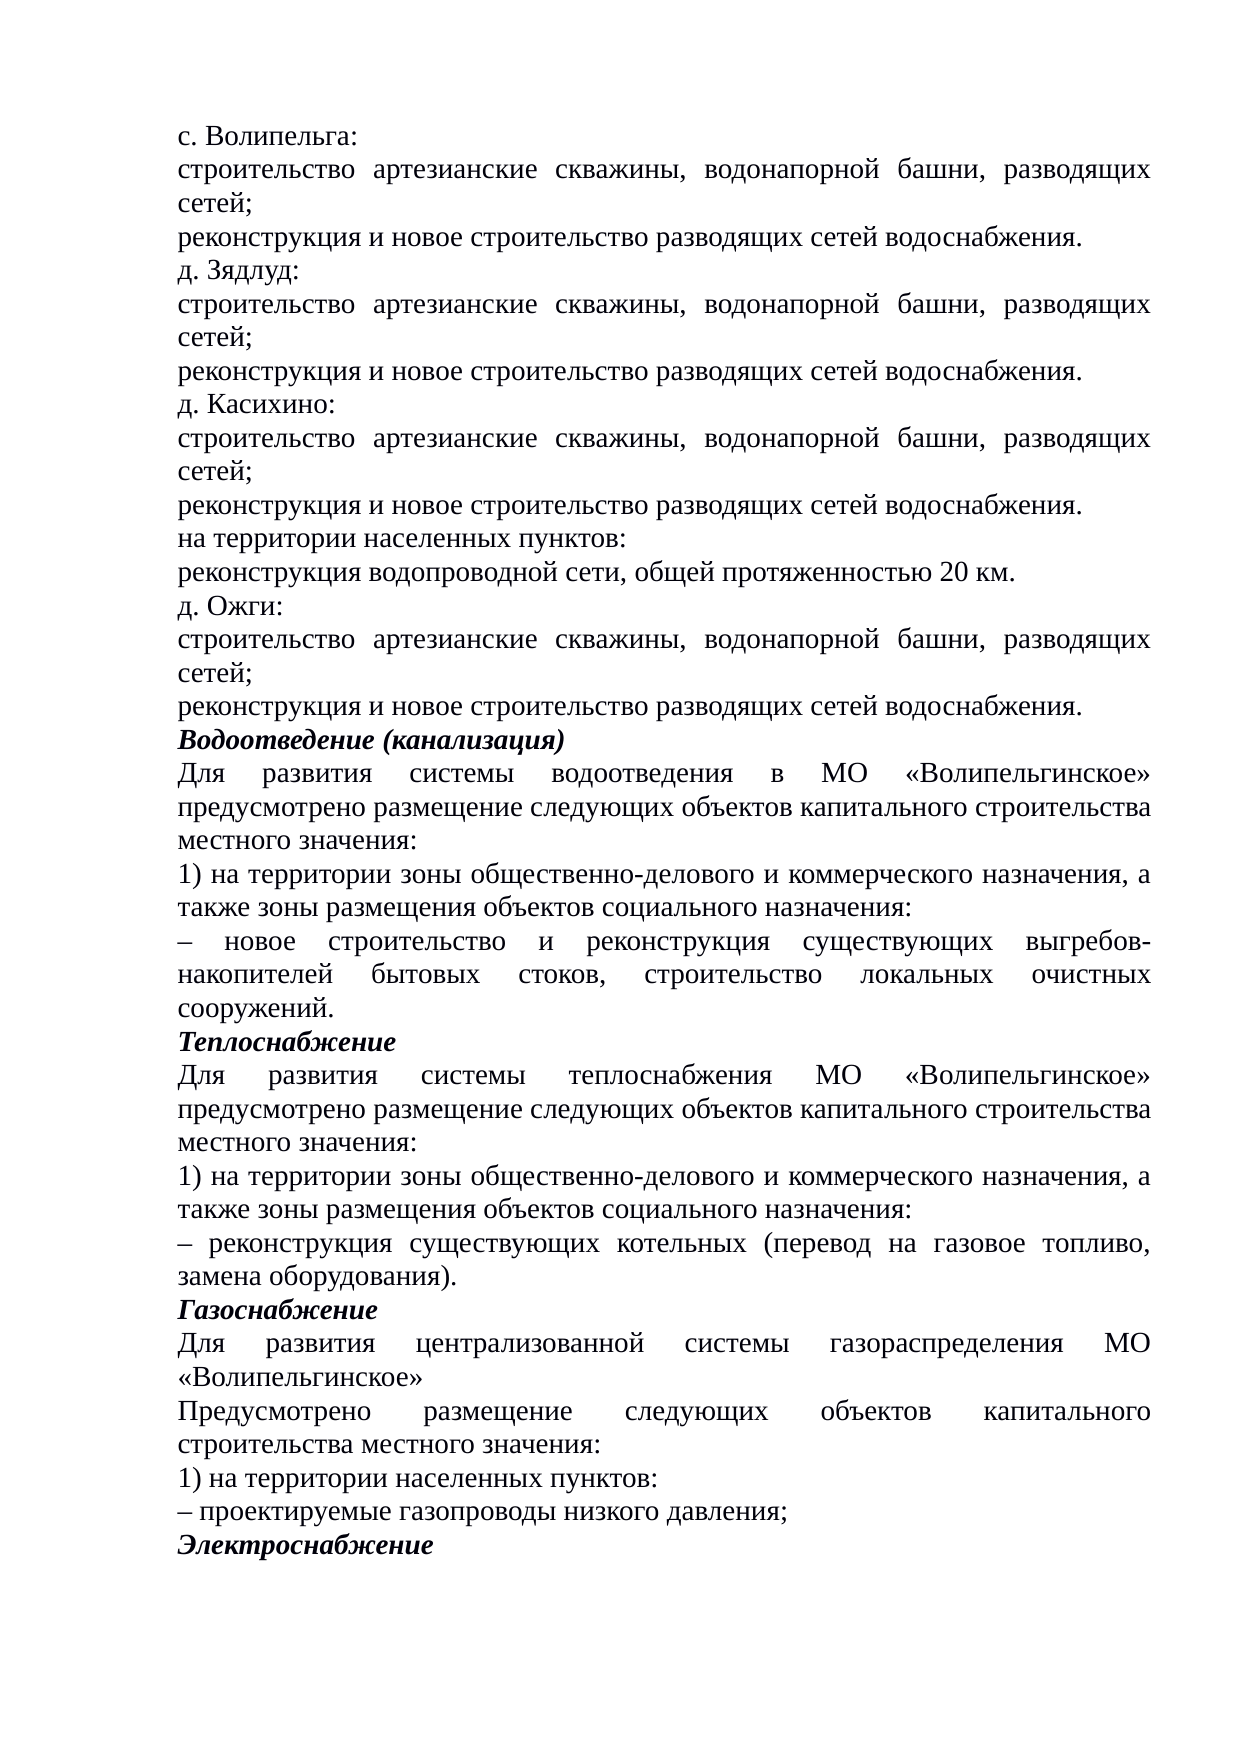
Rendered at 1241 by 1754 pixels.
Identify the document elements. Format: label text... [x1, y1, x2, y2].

text строительство артезианские скважины, водонапорной башни, разводящих сетей; [177, 621, 1152, 688]
text – реконструкция существующих котельных (перевод на газовое топливо, замена оборудования). [177, 1225, 1152, 1292]
text строительство артезианские скважины, водонапорной башни, разводящих сетей; [177, 152, 1152, 219]
text Газоснабжение [177, 1292, 1152, 1326]
text д. Ожги: [177, 588, 1152, 621]
text Водоотведение (канализация) [177, 722, 1152, 755]
text д. Зядлуд: [177, 252, 1152, 286]
text на территории населенных пунктов: [177, 521, 1152, 554]
text – новое строительство и реконструкция существующих выгребов-накопителей бытовых стоков, строительство локальных очистных сооружений. [177, 923, 1152, 1024]
text реконструкция и новое строительство разводящих сетей водоснабжения. [177, 688, 1152, 722]
text строительство артезианские скважины, водонапорной башни, разводящих сетей; [177, 286, 1152, 353]
text Для развития системы теплоснабжения МО «Волипельгинское» предусмотрено размещение следующих объектов капитального строительства местного значения: [177, 1057, 1152, 1158]
text 1) на территории населенных пунктов: [177, 1460, 1152, 1493]
text Для развития системы водоотведения в МО «Волипельгинское» предусмотрено размещение следующих объектов капитального строительства местного значения: [177, 755, 1152, 856]
text Электроснабжение [177, 1527, 1152, 1560]
text Для развития централизованной системы газораспределения МО «Волипельгинское» [177, 1326, 1152, 1393]
text Предусмотрено размещение следующих объектов капитального строительства местного значения: [177, 1393, 1152, 1460]
text реконструкция водопроводной сети, общей протяженностью 20 км. [177, 554, 1152, 588]
text реконструкция и новое строительство разводящих сетей водоснабжения. [177, 219, 1152, 252]
text д. Касихино: [177, 386, 1152, 420]
text 1) на территории зоны общественно-делового и коммерческого назначения, а также зоны размещения объектов социального назначения: [177, 856, 1152, 923]
text 1) на территории зоны общественно-делового и коммерческого назначения, а также зоны размещения объектов социального назначения: [177, 1158, 1152, 1225]
text Теплоснабжение [177, 1024, 1152, 1057]
text с. Волипельга: [177, 118, 1152, 152]
text реконструкция и новое строительство разводящих сетей водоснабжения. [177, 353, 1152, 386]
text – проектируемые газопроводы низкого давления; [177, 1493, 1152, 1527]
text реконструкция и новое строительство разводящих сетей водоснабжения. [177, 487, 1152, 521]
text строительство артезианские скважины, водонапорной башни, разводящих сетей; [177, 420, 1152, 487]
